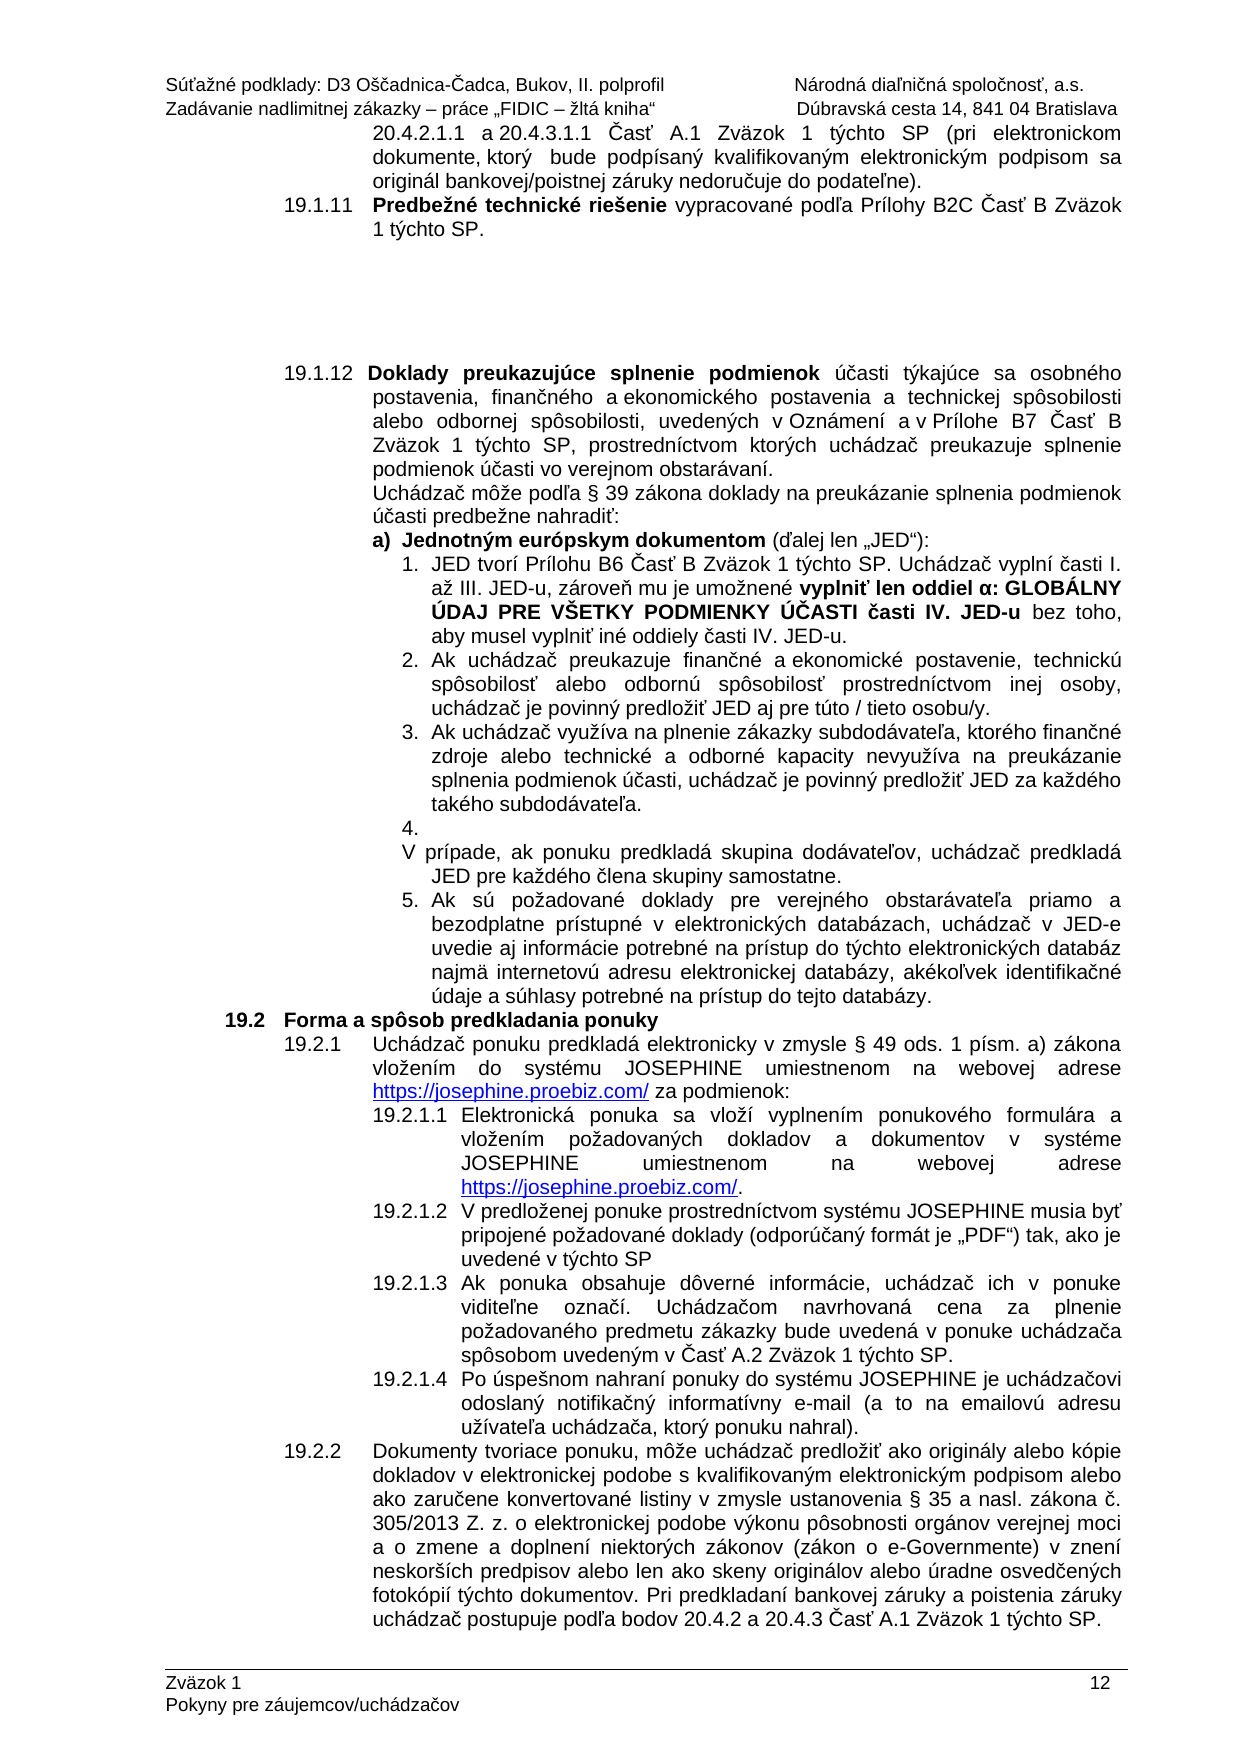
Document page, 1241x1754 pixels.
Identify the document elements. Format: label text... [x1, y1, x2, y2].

list JED tvorí Prílohu B6 Časť B Zväzok 1 týchto SP. Uchádzač vyplní časti I. až III. JED-u, zároveň mu je umožnené vyplniť len oddiel α: GLOBÁLNY ÚDAJ PRE VŠETKY PODMIENKY ÚČASTI časti IV. JED-u bez toho, aby musel vyplniť iné oddiely časti IV. JED-u. [402, 552, 1122, 648]
list Forma a spôsob predkladania ponuky [224, 1007, 1122, 1031]
list Po úspešnom nahraní ponuky do systému JOSEPHINE je uchádzačovi odoslaný notifikačný informatívny e-mail (a to na emailovú adresu užívateľa uchádzača, ktorý ponuku nahral). [372, 1367, 1122, 1439]
text 19.2.1 Uchádzač ponuku predkladá elektronicky v zmysle § 49 ods. 1 písm. a) zákona vložením do systému JOSEPHINE umiestnenom na webovej adrese https://josephine.proebiz.com/ za podmienok: [283, 1031, 1122, 1103]
text Uchádzač môže podľa § 39 zákona doklady na preukázanie splnenia podmienok účasti predbežne nahradiť: [372, 480, 1122, 528]
text a) Jednotným európskym dokumentom (ďalej len „JED“): [372, 528, 1122, 552]
text 5. Ak sú požadované doklady pre verejného obstarávateľa priamo a bezodplatne prístupné v elektronických databázach, uchádzač v JED-e uvedie aj informácie potrebné na prístup do týchto elektronických databáz najmä internetovú adresu elektronickej databázy, akékoľvek identifikačné údaje a súhlasy potrebné na prístup do tejto databázy. [402, 888, 1122, 1007]
text 4. [402, 816, 1122, 840]
list Elektronická ponuka sa vloží vyplnením ponukového formulára a vložením požadovaných dokladov a dokumentov v systéme JOSEPHINE umiestnenom na webovej adrese https://josephine.proebiz.com/. [372, 1103, 1122, 1199]
text 19.1.11 Predbežné technické riešenie vypracované podľa Prílohy B2C Časť B Zväzok 1 týchto SP. [283, 193, 1122, 241]
text 2. Ak uchádzač preukazuje finančné a ekonomické postavenie, technickú spôsobilosť alebo odbornú spôsobilosť prostredníctvom inej osoby, uchádzač je povinný predložiť JED aj pre túto / tieto osobu/y. [402, 648, 1122, 720]
text V prípade, ak ponuku predkladá skupina dodávateľov, uchádzač predkladá JED pre každého člena skupiny samostatne. [402, 840, 1122, 888]
list 19.2.2 Dokumenty tvoriace ponuku, môže uchádzač predložiť ako originály alebo kópie dokladov v elektronickej podobe s kvalifikovaným elektronickým podpisom alebo ako zaručene konvertované listiny v zmysle ustanovenia § 35 a nasl. zákona č. 305/2013 Z. z. o elektronickej podobe výkonu pôsobnosti orgánov verejnej moci a o zmene a doplnení niektorých zákonov (zákon o e-Governmente) v znení neskorších predpisov alebo len ako skeny originálov alebo úradne osvedčených fotokópií týchto dokumentov. Pri predkladaní bankovej záruky a poistenia záruky uchádzač postupuje podľa bodov 20.4.2 a 20.4.3 Časť A.1 Zväzok 1 týchto SP. [283, 1439, 1122, 1630]
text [283, 121, 1122, 193]
text 19.1.12 Doklady preukazujúce splnenie podmienok účasti týkajúce sa osobného postavenia, finančného a ekonomického postavenia a technickej spôsobilosti alebo odbornej spôsobilosti, uvedených v Oznámení a v Prílohe B7 Časť B Zväzok 1 týchto SP, prostredníctvom ktorých uchádzač preukazuje splnenie podmienok účasti vo verejnom obstarávaní. [283, 361, 1122, 480]
text 3. Ak uchádzač využíva na plnenie zákazky subdodávateľa, ktorého finančné zdroje alebo technické a odborné kapacity nevyužíva na preukázanie splnenia podmienok účasti, uchádzač je povinný predložiť JED za každého takého subdodávateľa. [402, 720, 1122, 816]
list Ak ponuka obsahuje dôverné informácie, uchádzač ich v ponuke viditeľne označí. Uchádzačom navrhovaná cena za plnenie požadovaného predmetu zákazky bude uvedená v ponuke uchádzača spôsobom uvedeným v Časť A.2 Zväzok 1 týchto SP. [372, 1271, 1122, 1367]
list V predloženej ponuke prostredníctvom systému JOSEPHINE musia byť pripojené požadované doklady (odporúčaný formát je „PDF“) tak, ako je uvedené v týchto SP [372, 1199, 1122, 1271]
